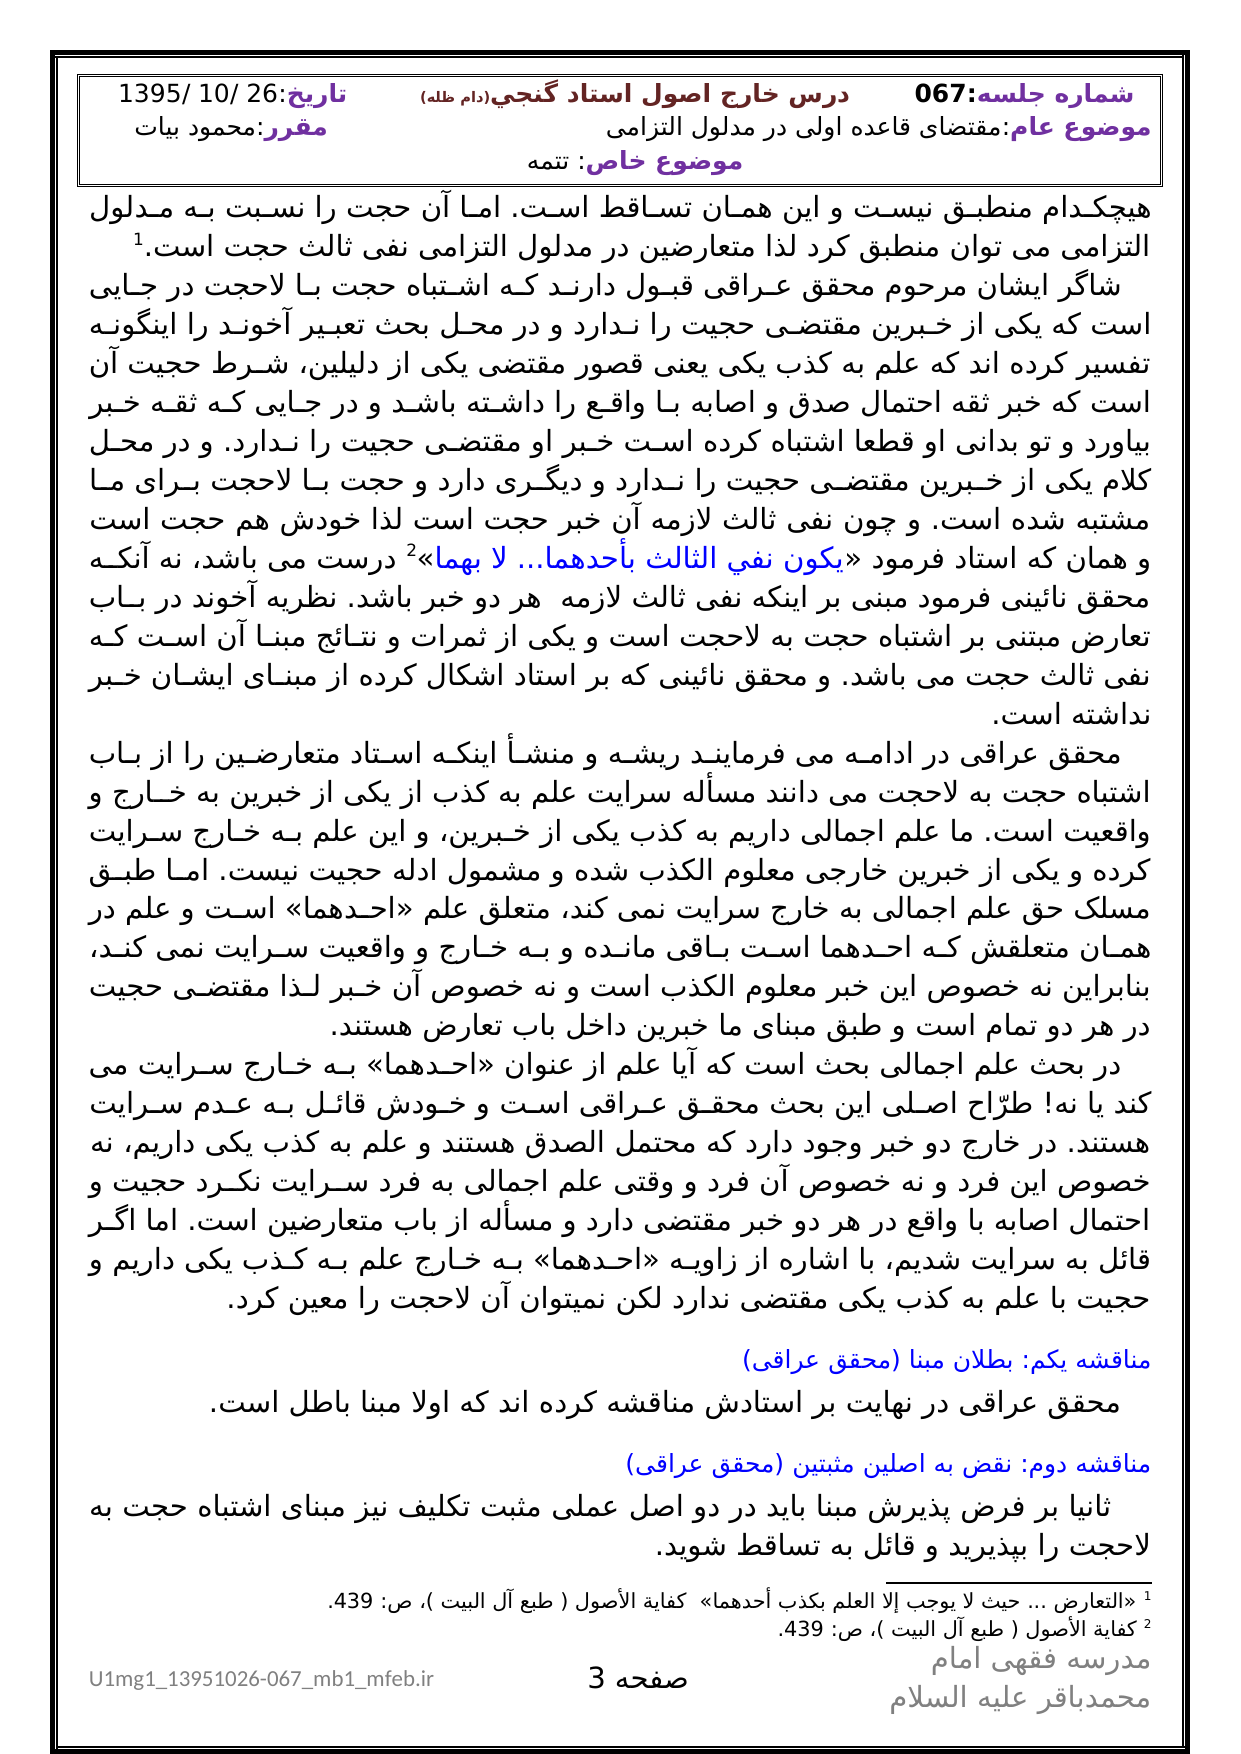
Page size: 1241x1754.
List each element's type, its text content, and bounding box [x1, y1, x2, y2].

text ثانیا بر فرض پذیرش مبنا باید در دو اصل عملی مثبت تکلیف نیز مبنای اشتباه حجت به لاحجت را بپذیرید و قائل به تساقط شوید. [89, 1489, 1152, 1562]
text در بحث علم اجمالی بحث است که آیا علم از عنوان «احدهما» به خارج سرایت می کند یا نه! طرّاح اصلی این بحث محقق عراقی است و خودش قائل به عدم سرایت هستند. در خارج دو خبر وجود دارد که محتمل الصدق هستند و علم به کذب یکی داریم، نه خصوص این فرد و نه خصوص آن فرد و وقتی علم اجمالی به فرد سرایت نکرد حجیت و احتمال اصابه با واقع در هر دو خبر مقتضی دارد و مسأله از باب متعارضین است. اما اگر قائل به سرایت شدیم، با اشاره از زاویه «احدهما» به خارج علم به کذب یکی داریم و حجیت با علم به کذب یکی مقتضی ندارد لکن نمیتوان آن لاحجت را معین کرد. [89, 1048, 1152, 1315]
text محقق عراقی در نهایت بر استادش مناقشه کرده اند که اولا مبنا باطل است. [89, 1385, 1152, 1419]
subtitle مناقشه دوم: نقض به اصلین مثبتین (محقق عراقی) [89, 1449, 1152, 1478]
text محقق عراقی در ادامه می فرمایند ریشه و منشأ اینکه استاد متعارضین را از باب اشتباه حجت به لاحجت می دانند مسأله سرایت علم به کذب از یکی از خبرین به خارج و واقعیت است. ما علم اجمالی داریم به کذب یکی از خبرین، و این علم به خارج سرایت کرده و یکی از خبرین خارجی معلوم الکذب شده و مشمول ادله حجیت نیست. اما طبق مسلک حق علم اجمالی به خارج سرایت نمی کند، متعلق علم «احدهما» است و علم در همان متعلقش که احدهما است باقی مانده و به خارج و واقعیت سرایت نمی کند، بنابراین نه خصوص این خبر معلوم الکذب است و نه خصوص آن خبر لذا مقتضی حجیت در هر دو تمام است و طبق مبنای ما خبرین داخل باب تعارض هستند. [89, 736, 1152, 1043]
text شاگر ایشان مرحوم محقق عراقی قبول دارند که اشتباه حجت با لاحجت در جایی است که یکی از خبرین مقتضی حجیت را ندارد و در محل بحث تعبیر آخوند را اینگونه تفسیر کرده اند که علم به کذب یکی یعنی قصور مقتضی یکی از دلیلین، شرط حجیت آن است که خبر ثقه احتمال صدق و اصابه با واقع را داشته باشد و در جایی که ثقه خبر بیاورد و تو بدانی او قطعا اشتباه کرده است خبر او مقتضی حجیت را ندارد. و در محل کلام یکی از خبرین مقتضی حجیت را ندارد و دیگری دارد و حجت با لاحجت برای ما مشتبه شده است. و چون نفی ثالث لازمه آن خبر حجت است لذا خودش هم حجت است و همان که استاد فرمود «يكون نفي الثالث بأحدهما... لا بهما» درست می باشد، نه آنکه محقق نائینی فرمود مبنی بر اینکه نفی ثالث لازمه هر دو خبر باشد. نظریه آخوند در باب تعارض مبتنی بر اشتباه حجت به لاحجت است و یکی از ثمرات و نتائج مبنا آن است که نفی ثالث حجت می باشد. و محقق نائینی که بر استاد اشکال کرده از مبنای ایشان خبر نداشته است. [89, 268, 1152, 731]
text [89, 191, 1152, 263]
subtitle مناقشه یکم: بطلان مبنا (محقق عراقی) [89, 1345, 1152, 1374]
